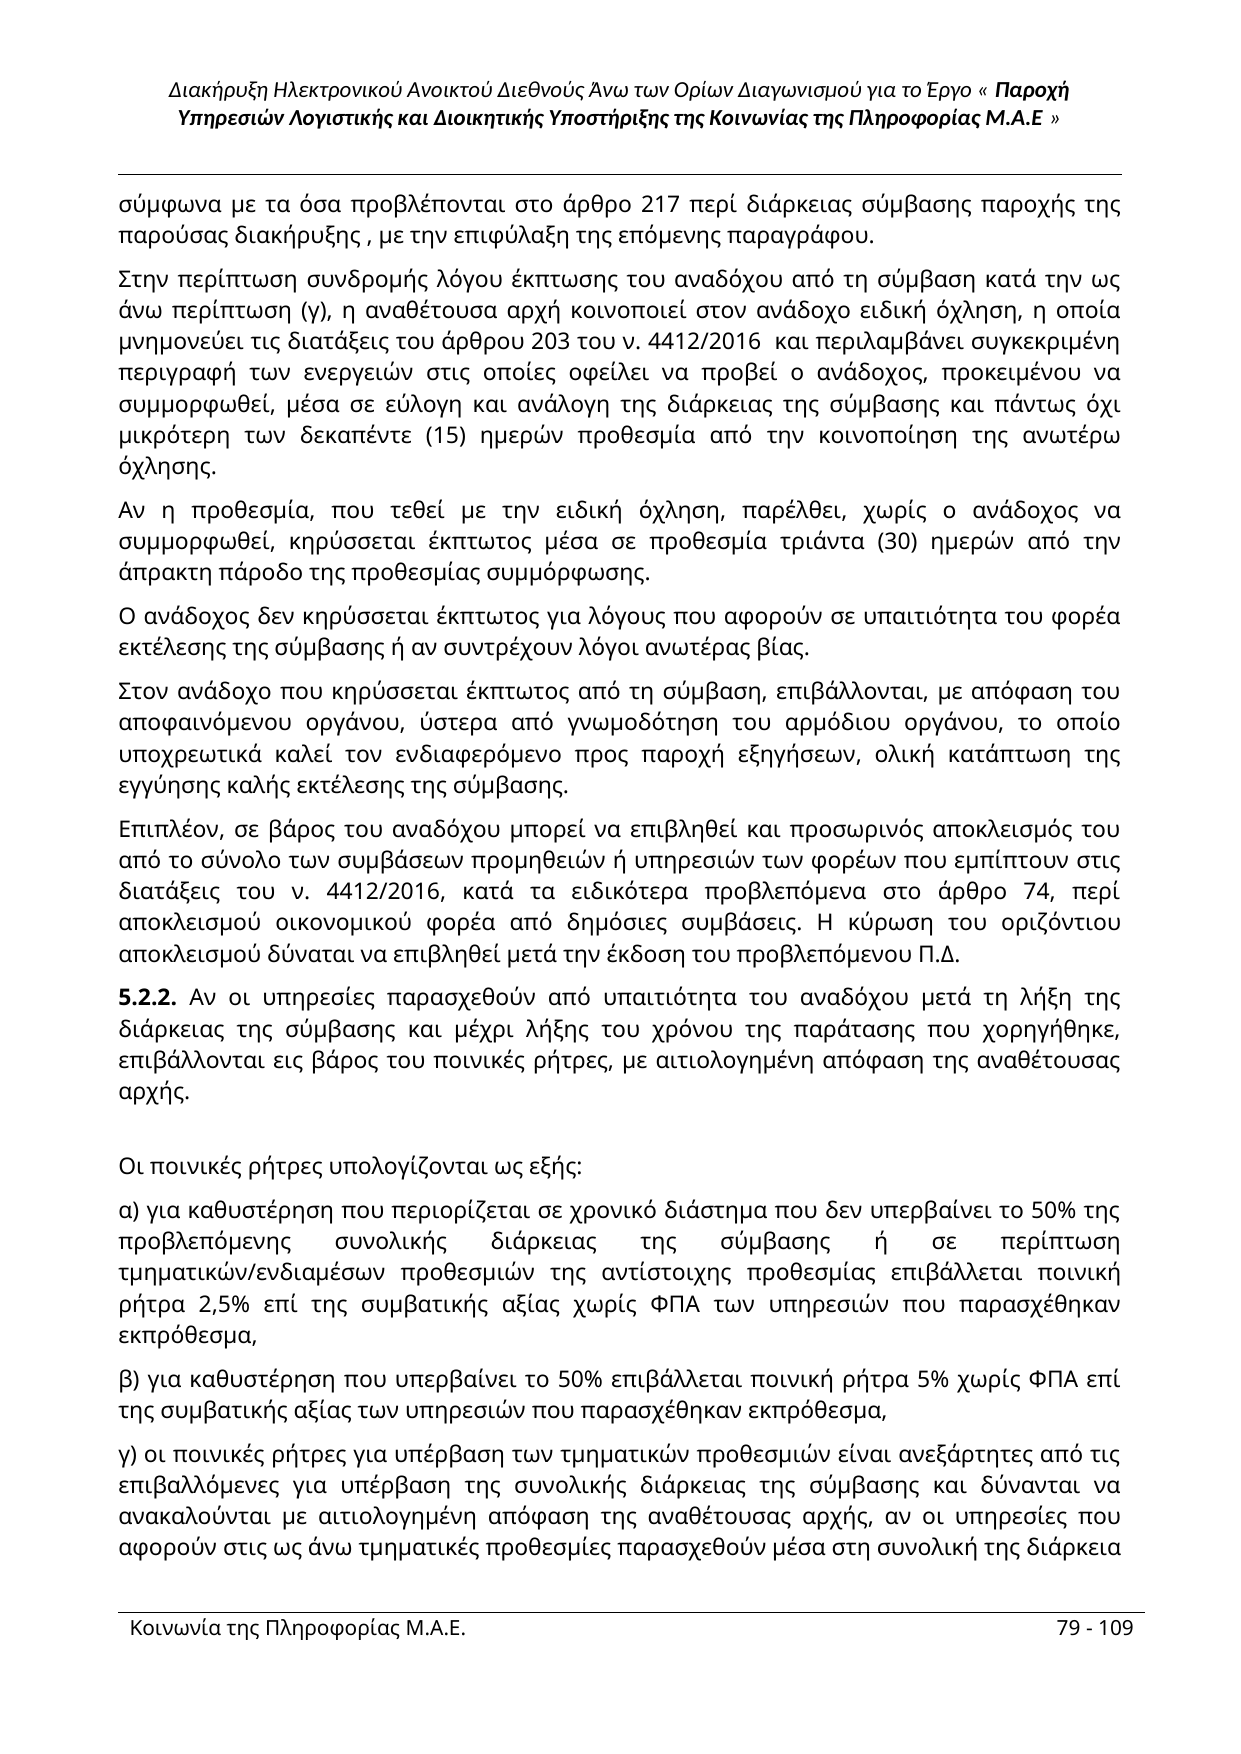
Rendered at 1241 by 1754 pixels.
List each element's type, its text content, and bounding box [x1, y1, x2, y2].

text Οι ποινικές ρήτρες υπολογίζονται ως εξής: [118, 1150, 1122, 1181]
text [118, 1438, 1122, 1563]
text β) για καθυστέρηση που υπερβαίνει το 50% επιβάλλεται ποινική ρήτρα 5% χωρίς ΦΠΑ επί της συμβατικής αξίας των υπηρεσιών που παρασχέθηκαν εκπρόθεσμα, [118, 1363, 1122, 1425]
text α) για καθυστέρηση που περιορίζεται σε χρονικό διάστημα που δεν υπερβαίνει το 50% της προβλεπόμενης συνολικής διάρκειας της σύμβασης ή σε περίπτωση τμηματικών/ενδιαμέσων προθεσμιών της αντίστοιχης προθεσμίας επιβάλλεται ποινική ρήτρα 2,5% επί της συμβατικής αξίας χωρίς ΦΠΑ των υπηρεσιών που παρασχέθηκαν εκπρόθεσμα, [118, 1194, 1122, 1350]
text Στον ανάδοχο που κηρύσσεται έκπτωτος από τη σύμβαση, επιβάλλονται, με απόφαση του αποφαινόμενου οργάνου, ύστερα από γνωμοδότηση του αρμόδιου οργάνου, το οποίο υποχρεωτικά καλεί τον ενδιαφερόμενο προς παροχή εξηγήσεων, ολική κατάπτωση της εγγύησης καλής εκτέλεσης της σύμβασης. [118, 675, 1122, 800]
text Στην περίπτωση συνδρομής λόγου έκπτωσης του αναδόχου από τη σύμβαση κατά την ως άνω περίπτωση (γ), η αναθέτουσα αρχή κοινοποιεί στον ανάδοχο ειδική όχληση, η οποία μνημονεύει τις διατάξεις του άρθρου 203 του ν. 4412/2016 και περιλαμβάνει συγκεκριμένη περιγραφή των ενεργειών στις οποίες οφείλει να προβεί ο ανάδοχος, προκειμένου να συμμορφωθεί, μέσα σε εύλογη και ανάλογη της διάρκειας της σύμβασης και πάντως όχι μικρότερη των δεκαπέντε (15) ημερών προθεσμία από την κοινοποίηση της ανωτέρω όχλησης. [118, 263, 1122, 481]
text Επιπλέον, σε βάρος του αναδόχου μπορεί να επιβληθεί και προσωρινός αποκλεισμός του από το σύνολο των συμβάσεων προμηθειών ή υπηρεσιών των φορέων που εμπίπτουν στις διατάξεις του ν. 4412/2016, κατά τα ειδικότερα προβλεπόμενα στο άρθρο 74, περί αποκλεισμού οικονομικού φορέα από δημόσιες συμβάσεις. Η κύρωση του οριζόντιου αποκλεισμού δύναται να επιβληθεί μετά την έκδοση του προβλεπόμενου Π.Δ. [118, 813, 1122, 969]
text Ο ανάδοχος δεν κηρύσσεται έκπτωτος για λόγους που αφορούν σε υπαιτιότητα του φορέα εκτέλεσης της σύμβασης ή αν συντρέχουν λόγοι ανωτέρας βίας. [118, 600, 1122, 663]
text 5.2.2. Αν οι υπηρεσίες παρασχεθούν από υπαιτιότητα του αναδόχου μετά τη λήξη της διάρκειας της σύμβασης και μέχρι λήξης του χρόνου της παράτασης που χορηγήθηκε, επιβάλλονται εις βάρος του ποινικές ρήτρες, με αιτιολογημένη απόφαση της αναθέτουσας αρχής. [118, 981, 1122, 1106]
text Αν η προθεσμία, που τεθεί με την ειδική όχληση, παρέλθει, χωρίς ο ανάδοχος να συμμορφωθεί, κηρύσσεται έκπτωτος μέσα σε προθεσμία τριάντα (30) ημερών από την άπρακτη πάροδο της προθεσμίας συμμόρφωσης. [118, 494, 1122, 588]
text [118, 188, 1122, 250]
